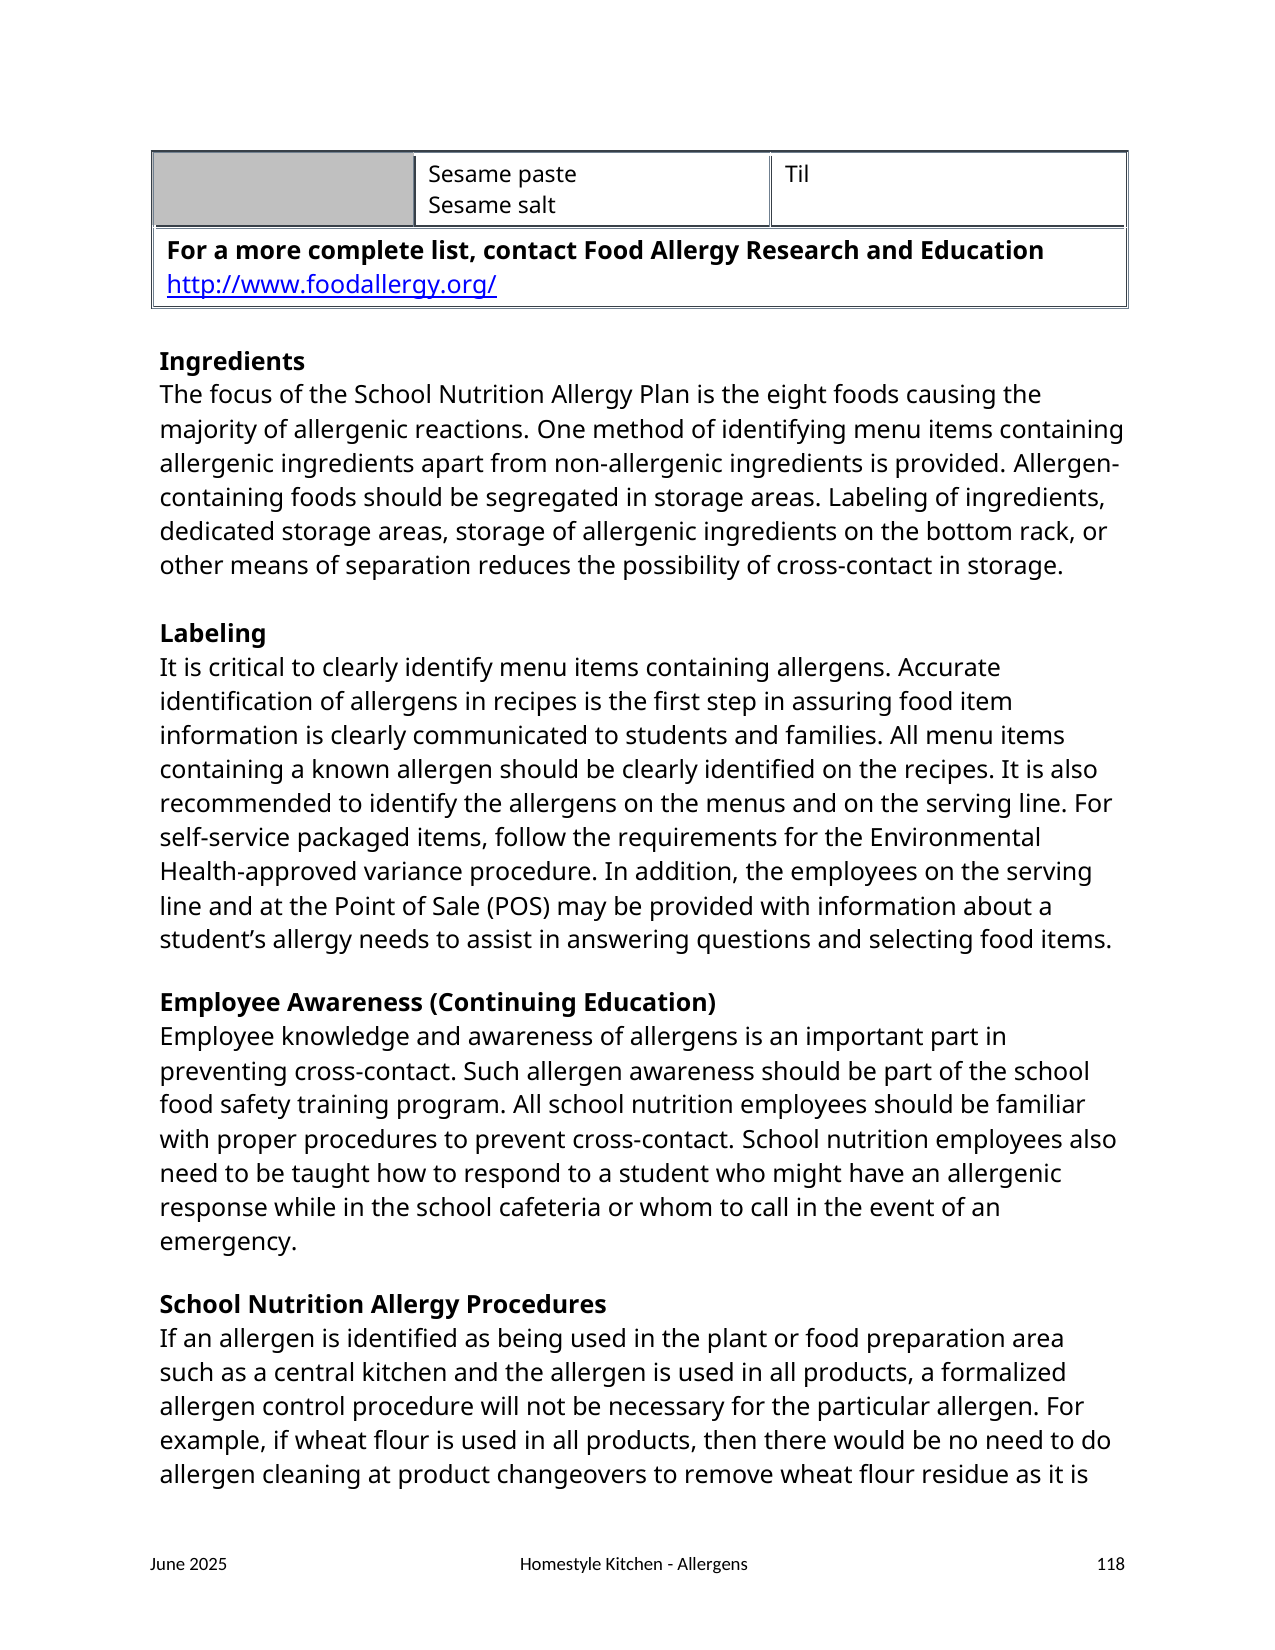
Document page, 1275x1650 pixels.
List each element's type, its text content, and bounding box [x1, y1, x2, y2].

text The focus of the School Nutrition Allergy Plan is the eight foods causing the majority of allergenic reactions. One method of identifying menu items containing allergenic ingredients apart from non-allergenic ingredients is provided. Allergen-containing foods should be segregated in storage areas. Labeling of ingredients, dedicated storage areas, storage of allergenic ingredients on the bottom rack, or other means of separation reduces the possibility of cross-contact in storage. [159, 377, 1125, 582]
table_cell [771, 153, 1126, 225]
text It is critical to clearly identify menu items containing allergens. Accurate identification of allergens in recipes is the first step in assuring food item information is clearly communicated to students and families. All menu items containing a known allergen should be clearly identified on the recipes. It is also recommended to identify the allergens on the menus and on the serving line. For self-service packaged items, follow the requirements for the Environmental Health-approved variance procedure. In addition, the employees on the serving line and at the Point of Sale (POS) may be provided with information about a student’s allergy needs to assist in answering questions and selecting food items. [159, 650, 1125, 956]
subtitle School Nutrition Allergy Procedures [159, 1286, 1125, 1320]
table_cell For a more complete list, contact Food Allergy Research and Education http://www.foodallergy.org/ [154, 225, 1126, 306]
subtitle Labeling [159, 616, 1125, 650]
subtitle Employee Awareness (Continuing Education) [159, 985, 1125, 1019]
table_cell Sesame [154, 152, 414, 225]
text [159, 1320, 1125, 1491]
text Employee knowledge and awareness of allergens is an important part in preventing cross-contact. Such allergen awareness should be part of the school food safety training program. All school nutrition employees should be familiar with proper procedures to prevent cross-contact. School nutrition employees also need to be taught how to respond to a student who might have an allergenic response while in the school cafeteria or whom to call in the event of an emergency. [159, 1019, 1125, 1257]
subtitle Ingredients [159, 343, 1125, 377]
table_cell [414, 153, 771, 225]
